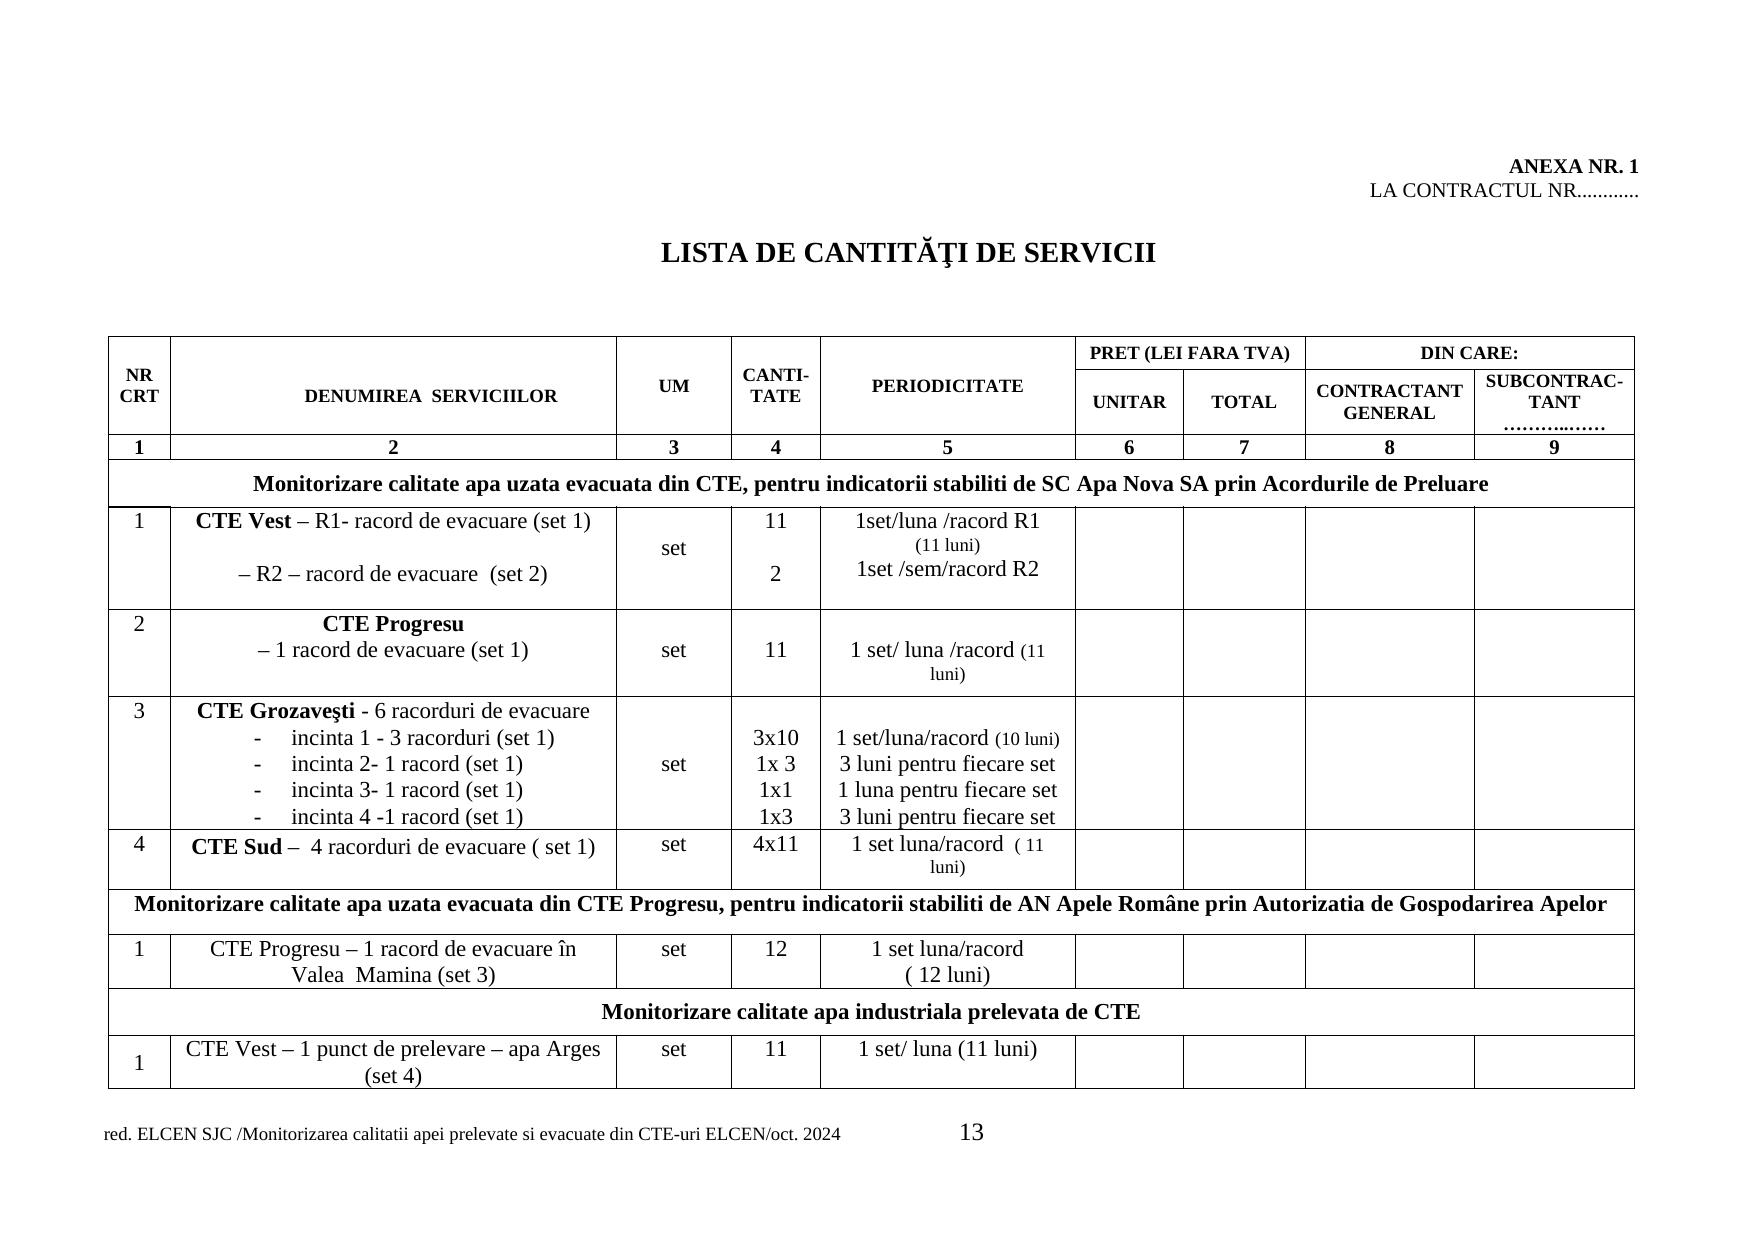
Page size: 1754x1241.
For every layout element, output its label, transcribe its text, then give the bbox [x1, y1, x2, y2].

table_cell 3 [109, 697, 170, 829]
table_cell set [617, 830, 731, 889]
table_cell [1306, 935, 1474, 988]
table_header PERIODICITATE [821, 337, 1075, 434]
table_cell 1set/luna /racord R1 (11 luni) 1set /sem/racord R2 [821, 508, 1075, 609]
table_cell set [617, 935, 731, 988]
table_header CANTI- TATE [732, 337, 820, 434]
text ANEXA NR. 1 [103, 153, 1639, 178]
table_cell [821, 1036, 1075, 1088]
table_cell [1306, 1036, 1474, 1088]
table_cell [1184, 610, 1305, 696]
table_cell [1184, 1036, 1305, 1088]
table_cell 7 [1184, 435, 1305, 459]
table_cell 2 [109, 610, 170, 696]
table_cell 1 [109, 1036, 170, 1088]
table_cell Monitorizare calitate apa uzata evacuata din CTE, pentru indicatorii stabiliti de SC Apa Nova SA prin Acordurile de Preluare [109, 460, 1634, 506]
table_cell 8 [1306, 435, 1474, 459]
table_cell set [617, 1036, 731, 1088]
table_cell 1 set/luna/racord (10 luni) 3 luni pentru fiecare set 1 luna pentru fiecare set 3 luni pentru fiecare set [821, 697, 1075, 829]
table_cell set [617, 508, 731, 609]
table_cell [1475, 697, 1634, 829]
table_cell 1 [109, 935, 170, 988]
table_cell 3x10 1x 3 1x1 1x3 [732, 697, 820, 829]
table_cell [1306, 697, 1474, 829]
table_cell 4 [732, 435, 820, 459]
table_cell [1475, 508, 1634, 609]
table_cell SUBCONTRAC-TANT ………..…… [1475, 370, 1634, 434]
table_cell [1306, 508, 1474, 609]
table_cell [1306, 830, 1474, 889]
table_cell 5 [821, 435, 1075, 459]
subtitle LISTA DE CANTITĂŢI DE SERVICII [103, 235, 1639, 269]
table_cell 1 [109, 508, 170, 609]
table_cell 9 [1475, 435, 1634, 459]
table_cell CTE Vest – R1- racord de evacuare (set 1) – R2 – racord de evacuare (set 2) [171, 508, 616, 609]
table_cell [1076, 610, 1183, 696]
table_cell UNITAR [1076, 370, 1183, 434]
table_cell 1 set luna/racord ( 11 luni) [821, 830, 1075, 889]
table_cell [1184, 508, 1305, 609]
table_cell 6 [1076, 435, 1183, 459]
text LA CONTRACTUL NR............ [103, 178, 1639, 202]
table_cell [1475, 935, 1634, 988]
table_cell [1306, 610, 1474, 696]
table_cell [1184, 935, 1305, 988]
table_cell 11 [732, 1036, 820, 1088]
table_cell 11 [732, 610, 820, 696]
table_cell [1076, 1036, 1183, 1088]
table_cell CTE Vest – 1 punct de prelevare – apa Arges (set 4) [171, 1036, 616, 1088]
table_cell [1475, 610, 1634, 696]
table_cell Monitorizare calitate apa uzata evacuata din CTE Progresu, pentru indicatorii stabiliti de AN Apele Române prin Autorizatia de Gospodarirea Apelor [109, 890, 1634, 934]
table_cell [1475, 1036, 1634, 1088]
table_cell CTE Sud – 4 racorduri de evacuare ( set 1) [171, 830, 616, 889]
table_cell 4x11 [732, 830, 820, 889]
table_cell 4 [109, 830, 170, 889]
table_cell CTE Grozaveşti - 6 racorduri de evacuare incinta 1 - 3 racorduri (set 1) incinta 2- 1 racord (set 1) incinta 3- 1 racord (set 1) incinta 4 -1 racord (set 1) [171, 697, 616, 829]
table_cell CTE Progresu – 1 racord de evacuare (set 1) [171, 610, 616, 696]
table_cell 2 [171, 435, 616, 459]
table_cell 1 set luna/racord ( 12 luni) [821, 935, 1075, 988]
table_header NR CRT [109, 337, 170, 434]
table_header DENUMIREA SERVICIILOR [171, 337, 616, 434]
table_cell set [617, 610, 731, 696]
table_cell [1076, 830, 1183, 889]
table_cell 1 [109, 435, 170, 459]
table_cell [1076, 935, 1183, 988]
table_cell [1475, 830, 1634, 889]
table_header DIN CARE: [1306, 337, 1634, 369]
table_cell 12 [732, 935, 820, 988]
table_cell [1184, 697, 1305, 829]
table_cell TOTAL [1184, 370, 1305, 434]
table_cell CTE Progresu – 1 racord de evacuare în Valea Mamina (set 3) [171, 935, 616, 988]
table_header PRET (LEI FARA TVA) [1076, 337, 1305, 369]
table_cell [1076, 697, 1183, 829]
table_cell [1076, 508, 1183, 609]
table_cell CONTRACTANT GENERAL [1306, 370, 1474, 434]
table_cell 1 set/ luna /racord (11 luni) [821, 610, 1075, 696]
table_cell [1184, 830, 1305, 889]
table_cell 3 [617, 435, 731, 459]
table_header UM [617, 337, 731, 434]
table_cell 11 2 [732, 508, 820, 609]
table_cell set [617, 697, 731, 829]
table_cell Monitorizare calitate apa industriala prelevata de CTE [109, 989, 1634, 1034]
